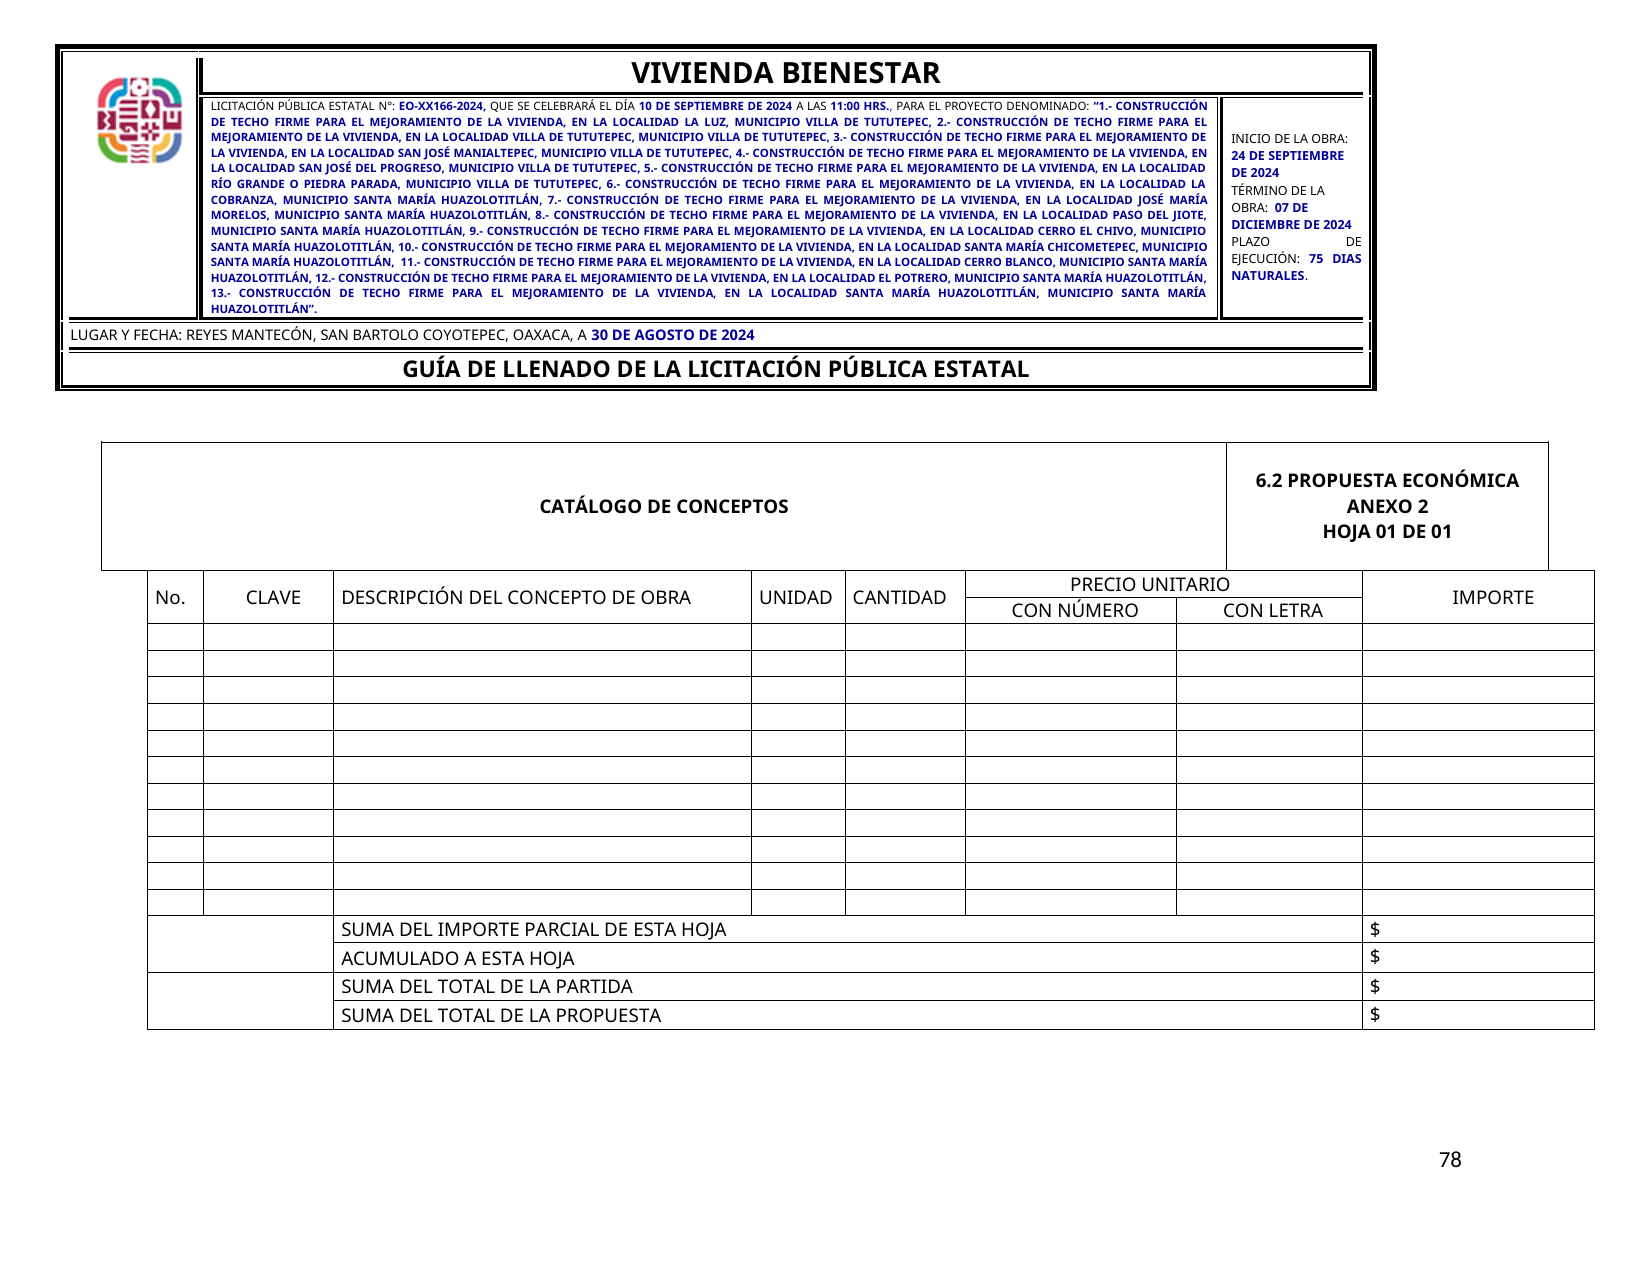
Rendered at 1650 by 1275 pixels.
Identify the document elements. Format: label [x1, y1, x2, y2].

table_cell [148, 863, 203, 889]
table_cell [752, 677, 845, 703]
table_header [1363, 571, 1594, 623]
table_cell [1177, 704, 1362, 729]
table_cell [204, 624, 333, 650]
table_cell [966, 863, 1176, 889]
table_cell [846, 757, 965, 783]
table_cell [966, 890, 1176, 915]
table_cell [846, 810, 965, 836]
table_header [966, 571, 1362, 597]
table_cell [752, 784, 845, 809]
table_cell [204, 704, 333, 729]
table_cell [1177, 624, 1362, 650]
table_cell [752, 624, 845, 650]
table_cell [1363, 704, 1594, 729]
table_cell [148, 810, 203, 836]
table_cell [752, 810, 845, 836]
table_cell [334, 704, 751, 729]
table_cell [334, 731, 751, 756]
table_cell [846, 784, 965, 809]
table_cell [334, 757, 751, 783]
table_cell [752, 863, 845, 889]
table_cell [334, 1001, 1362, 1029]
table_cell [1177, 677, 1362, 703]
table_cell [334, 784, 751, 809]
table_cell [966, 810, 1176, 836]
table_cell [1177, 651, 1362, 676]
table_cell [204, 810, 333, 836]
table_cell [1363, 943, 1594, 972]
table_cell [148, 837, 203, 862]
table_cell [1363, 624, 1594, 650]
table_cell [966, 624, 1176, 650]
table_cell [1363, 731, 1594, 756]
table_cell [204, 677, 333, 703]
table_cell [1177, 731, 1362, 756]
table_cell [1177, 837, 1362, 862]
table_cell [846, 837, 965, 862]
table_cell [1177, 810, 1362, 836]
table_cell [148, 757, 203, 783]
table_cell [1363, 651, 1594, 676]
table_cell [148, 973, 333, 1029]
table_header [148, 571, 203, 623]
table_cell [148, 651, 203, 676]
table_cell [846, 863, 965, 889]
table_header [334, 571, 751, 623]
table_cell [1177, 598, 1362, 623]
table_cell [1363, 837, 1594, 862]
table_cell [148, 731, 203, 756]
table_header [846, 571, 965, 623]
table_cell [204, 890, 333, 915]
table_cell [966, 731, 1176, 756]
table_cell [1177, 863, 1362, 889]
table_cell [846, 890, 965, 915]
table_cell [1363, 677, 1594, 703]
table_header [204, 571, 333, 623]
picture [86, 70, 193, 169]
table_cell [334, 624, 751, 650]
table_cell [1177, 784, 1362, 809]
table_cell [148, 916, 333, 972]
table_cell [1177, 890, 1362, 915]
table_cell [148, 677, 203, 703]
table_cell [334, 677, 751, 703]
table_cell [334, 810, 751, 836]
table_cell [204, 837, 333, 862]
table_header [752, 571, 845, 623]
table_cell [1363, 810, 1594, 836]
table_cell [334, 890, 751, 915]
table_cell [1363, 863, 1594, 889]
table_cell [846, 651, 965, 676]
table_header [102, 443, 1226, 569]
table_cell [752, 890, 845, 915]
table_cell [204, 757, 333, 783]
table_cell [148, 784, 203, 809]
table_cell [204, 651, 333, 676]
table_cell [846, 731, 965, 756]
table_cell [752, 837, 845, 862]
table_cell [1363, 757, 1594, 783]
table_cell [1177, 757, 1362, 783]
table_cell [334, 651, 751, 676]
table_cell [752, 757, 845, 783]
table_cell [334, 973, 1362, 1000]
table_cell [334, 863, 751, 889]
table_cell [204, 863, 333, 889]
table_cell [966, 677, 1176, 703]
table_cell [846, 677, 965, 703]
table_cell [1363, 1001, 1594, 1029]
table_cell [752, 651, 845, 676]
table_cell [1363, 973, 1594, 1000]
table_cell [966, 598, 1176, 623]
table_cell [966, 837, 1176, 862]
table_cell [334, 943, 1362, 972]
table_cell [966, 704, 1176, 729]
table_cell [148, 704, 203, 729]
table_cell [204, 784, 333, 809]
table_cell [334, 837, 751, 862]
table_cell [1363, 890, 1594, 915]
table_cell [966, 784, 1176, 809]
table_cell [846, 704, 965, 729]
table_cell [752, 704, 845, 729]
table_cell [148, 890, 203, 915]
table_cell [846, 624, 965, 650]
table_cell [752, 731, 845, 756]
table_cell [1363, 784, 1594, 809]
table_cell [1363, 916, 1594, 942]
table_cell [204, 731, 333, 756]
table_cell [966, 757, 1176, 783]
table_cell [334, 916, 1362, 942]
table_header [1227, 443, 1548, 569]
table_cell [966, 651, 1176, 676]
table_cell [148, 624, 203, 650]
